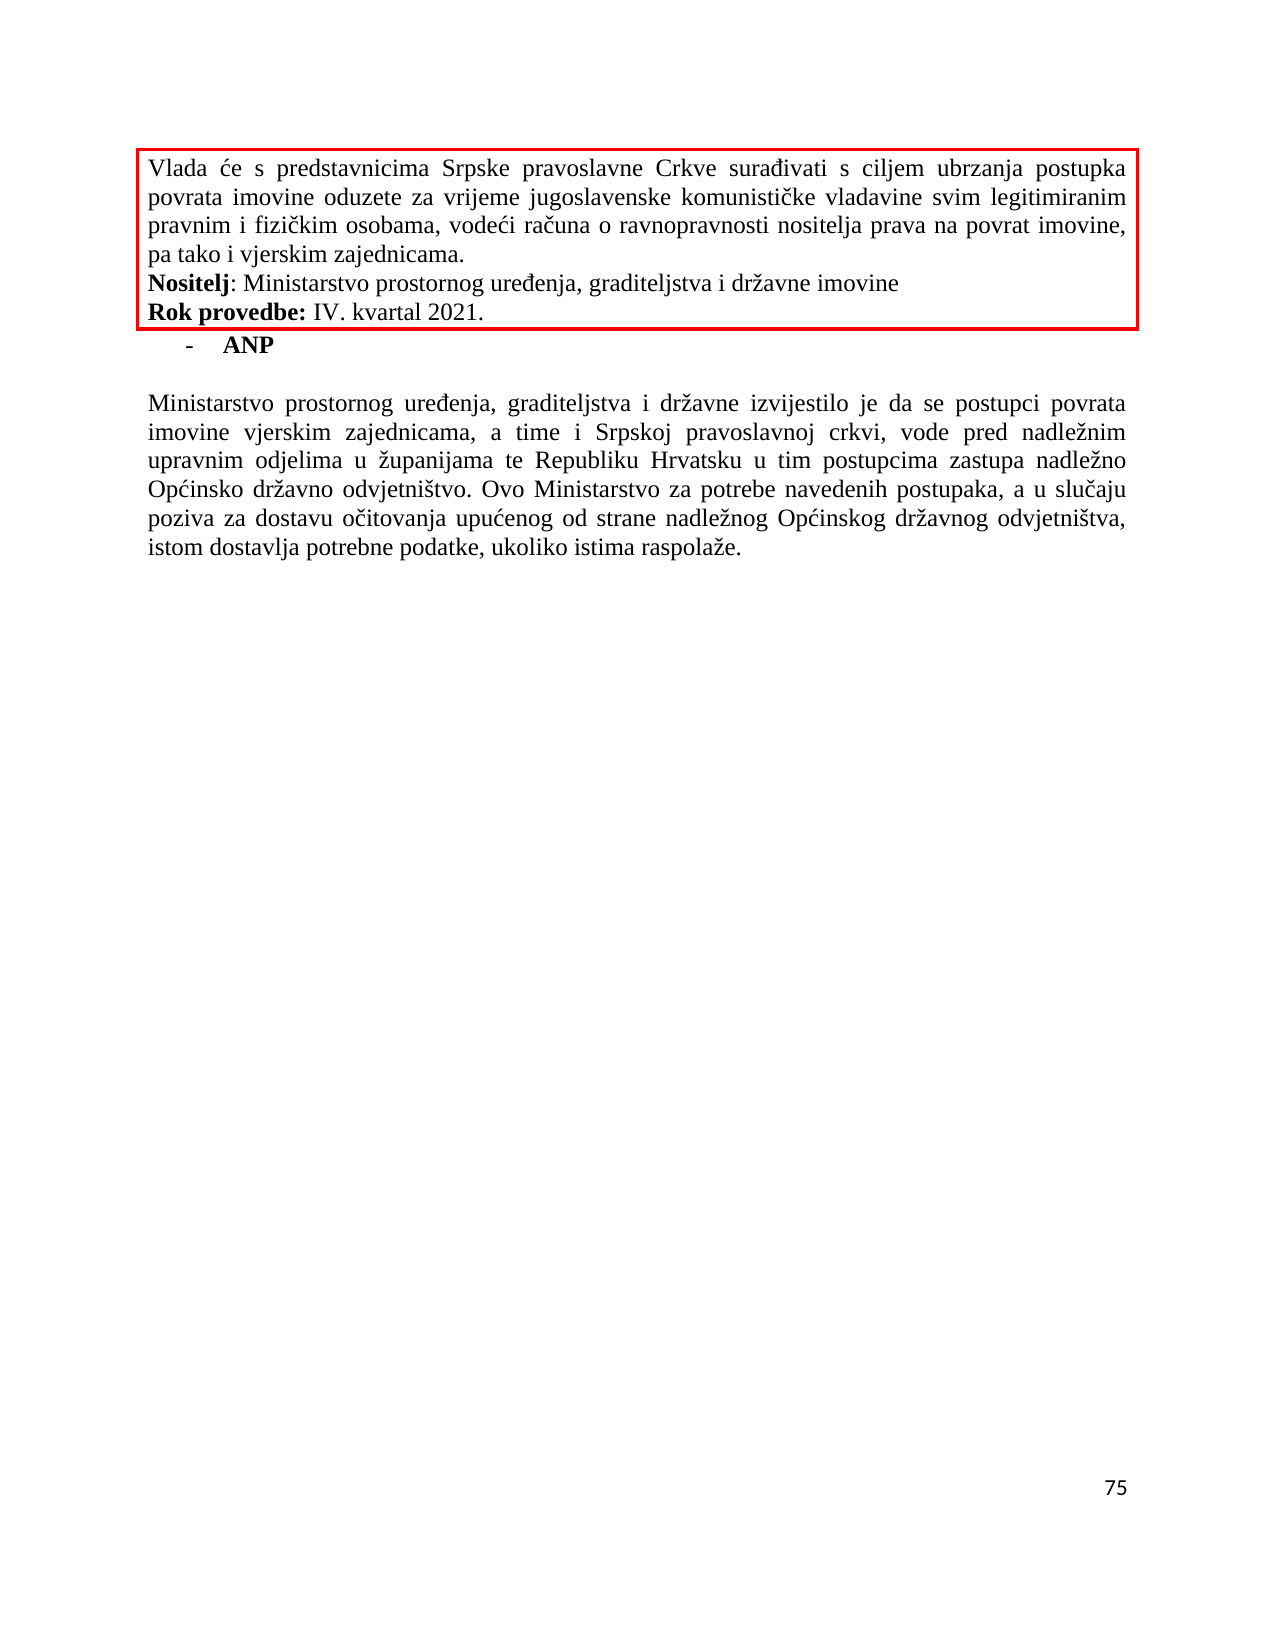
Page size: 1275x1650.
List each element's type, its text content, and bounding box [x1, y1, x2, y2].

text Vlada će s predstavnicima Srpske pravoslavne Crkve surađivati s ciljem ubrzanja postupka povrata imovine oduzete za vrijeme jugoslavenske komunističke vladavine svim legitimiranim pravnim i fizičkim osobama, vodeći računa o ravnopravnosti nositelja prava na povrat imovine, pa tako i vjerskim zajednicama. [139, 151, 1136, 268]
text Rok provedbe: IV. kvartal 2021. [139, 297, 1136, 327]
text Nositelj: Ministarstvo prostornog uređenja, graditeljstva i državne imovine [148, 268, 1127, 297]
text Ministarstvo prostornog uređenja, graditeljstva i državne izvijestilo je da se postupci povrata imovine vjerskim zajednicama, a time i Srpskoj pravoslavnoj crkvi, vode pred nadležnim upravnim odjelima u županijama te Republiku Hrvatsku u tim postupcima zastupa nadležno Općinsko državno odvjetništvo. Ovo Ministarstvo za potrebe navedenih postupaka, a u slučaju poziva za dostavu očitovanja upućenog od strane nadležnog Općinskog državnog odvjetništva, istom dostavlja potrebne podatke, ukoliko istima raspolaže. [148, 388, 1127, 561]
list ANP [185, 331, 1127, 359]
